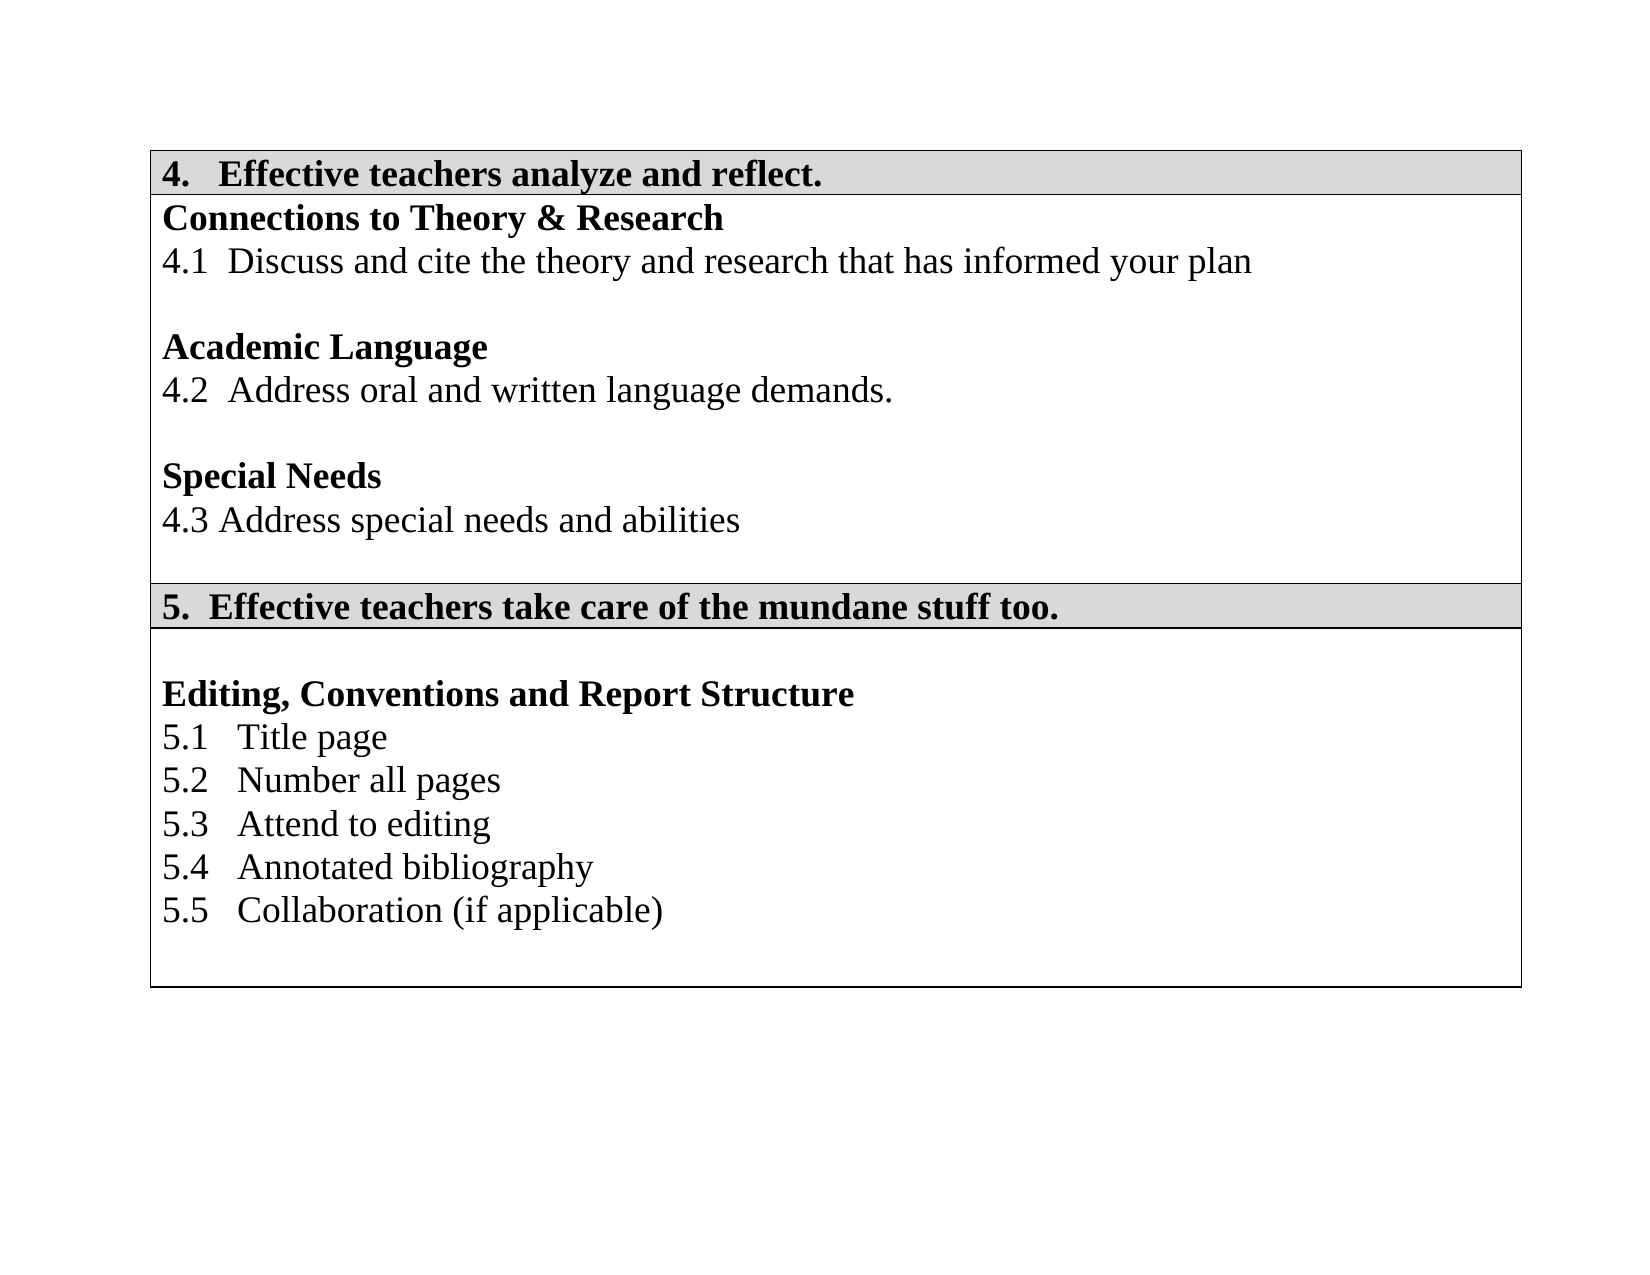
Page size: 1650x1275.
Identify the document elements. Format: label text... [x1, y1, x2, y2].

table_cell Editing, Conventions and Report Structure 5.1 Title page 5.2 Number all pages 5.3 Attend to editing 5.4 Annotated bibliography 5.5 Collaboration (if applicable) [151, 629, 1521, 986]
table_cell Connections to Theory & Research 4.1 Discuss and cite the theory and research that has informed your plan Academic Language 4.2 Address oral and written language demands. Special Needs 4.3 Address special needs and abilities [151, 195, 1521, 583]
table_header 4. Effective teachers analyze and reflect. [151, 151, 1521, 194]
table_cell 5. Effective teachers take care of the mundane stuff too. [151, 584, 1521, 627]
